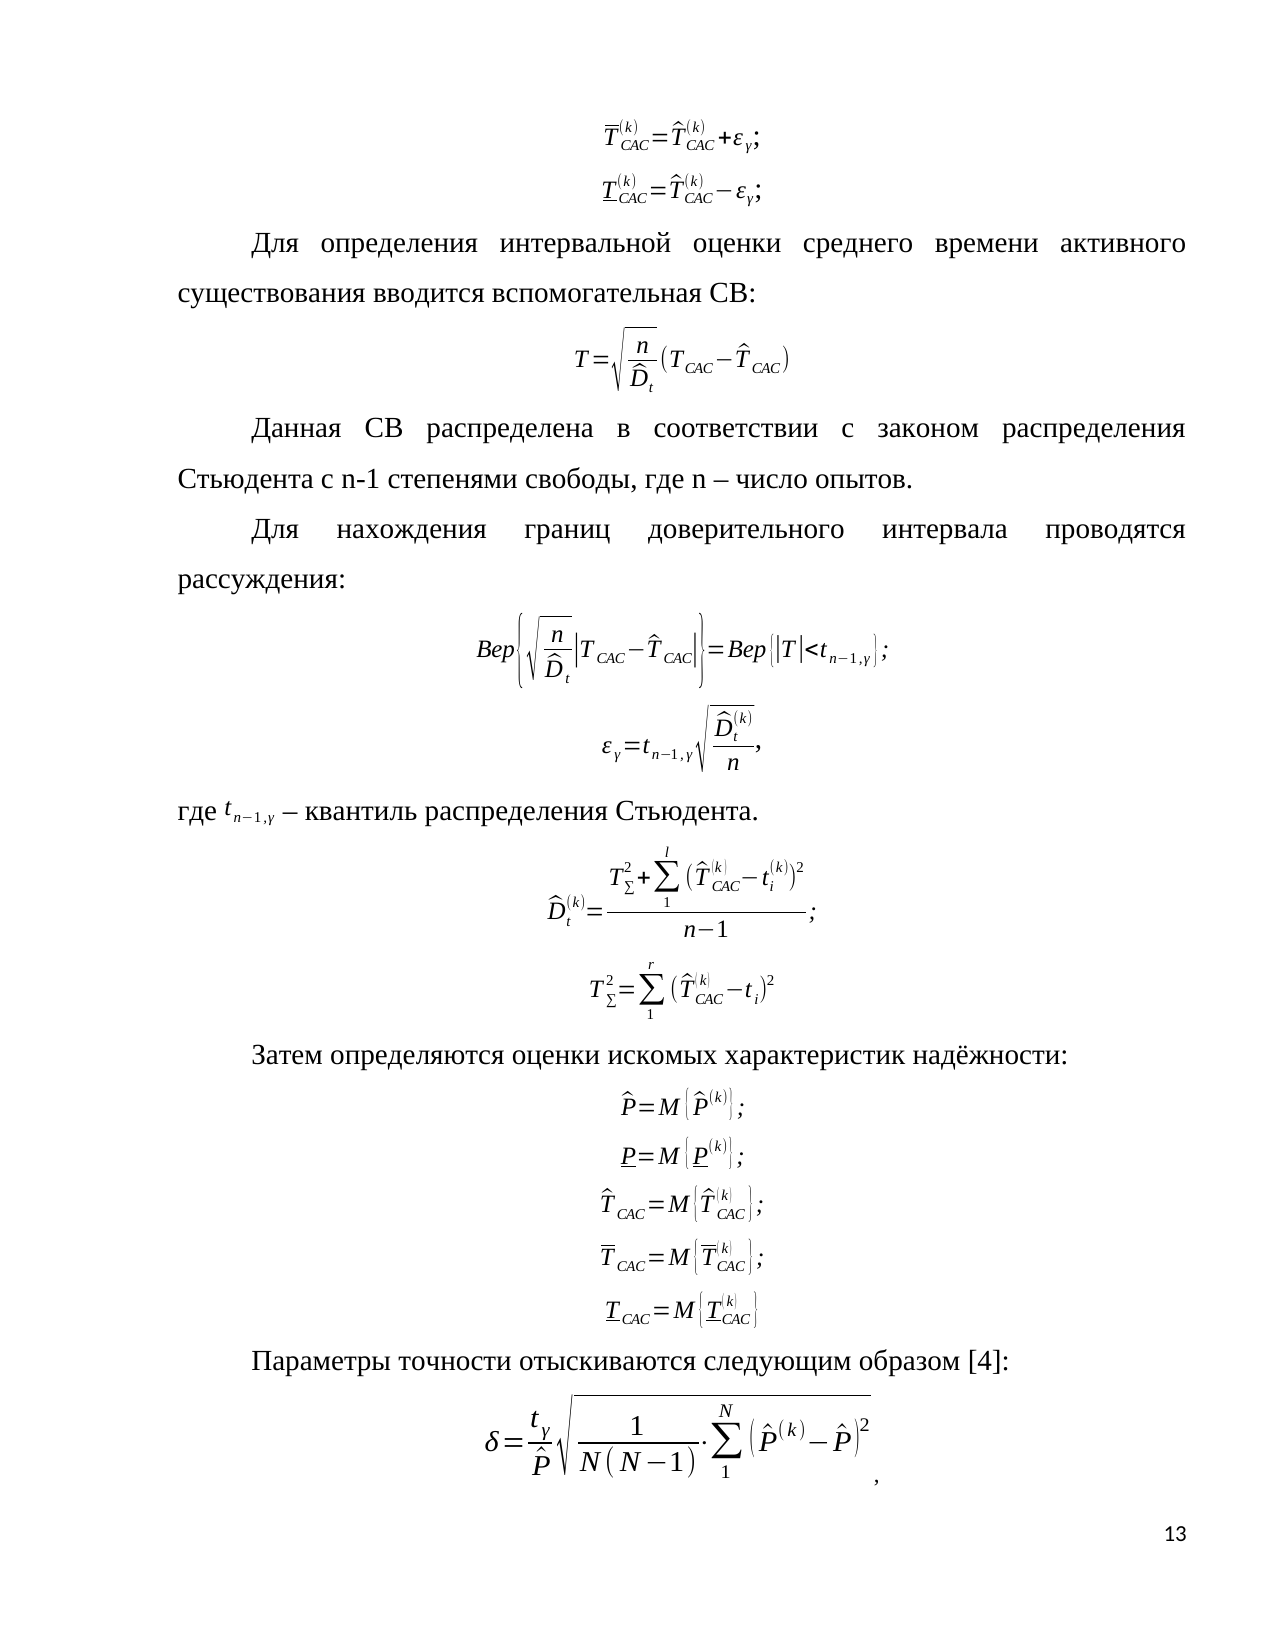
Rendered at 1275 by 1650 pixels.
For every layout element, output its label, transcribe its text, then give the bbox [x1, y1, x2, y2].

text ; [177, 118, 1186, 155]
text Параметры точности отыскиваются следующим образом [4]: [177, 1343, 1186, 1377]
text где – квантиль распределения Стьюдента. [177, 793, 1186, 826]
text Данная СВ распределена в соответствии с законом распределения Стьюдента с n-1 степенями свободы, где n – число опытов. [177, 410, 1186, 494]
text Для определения интервальной оценки среднего времени активного существования вводится вспомогательная СВ: [177, 225, 1186, 309]
text ; [177, 172, 1186, 208]
text Для нахождения границ доверительного интервала проводятся рассуждения: [177, 511, 1186, 595]
text , [177, 1393, 1186, 1488]
text , [177, 703, 1186, 776]
text Затем определяются оценки искомых характеристик надёжности: [177, 1037, 1186, 1071]
